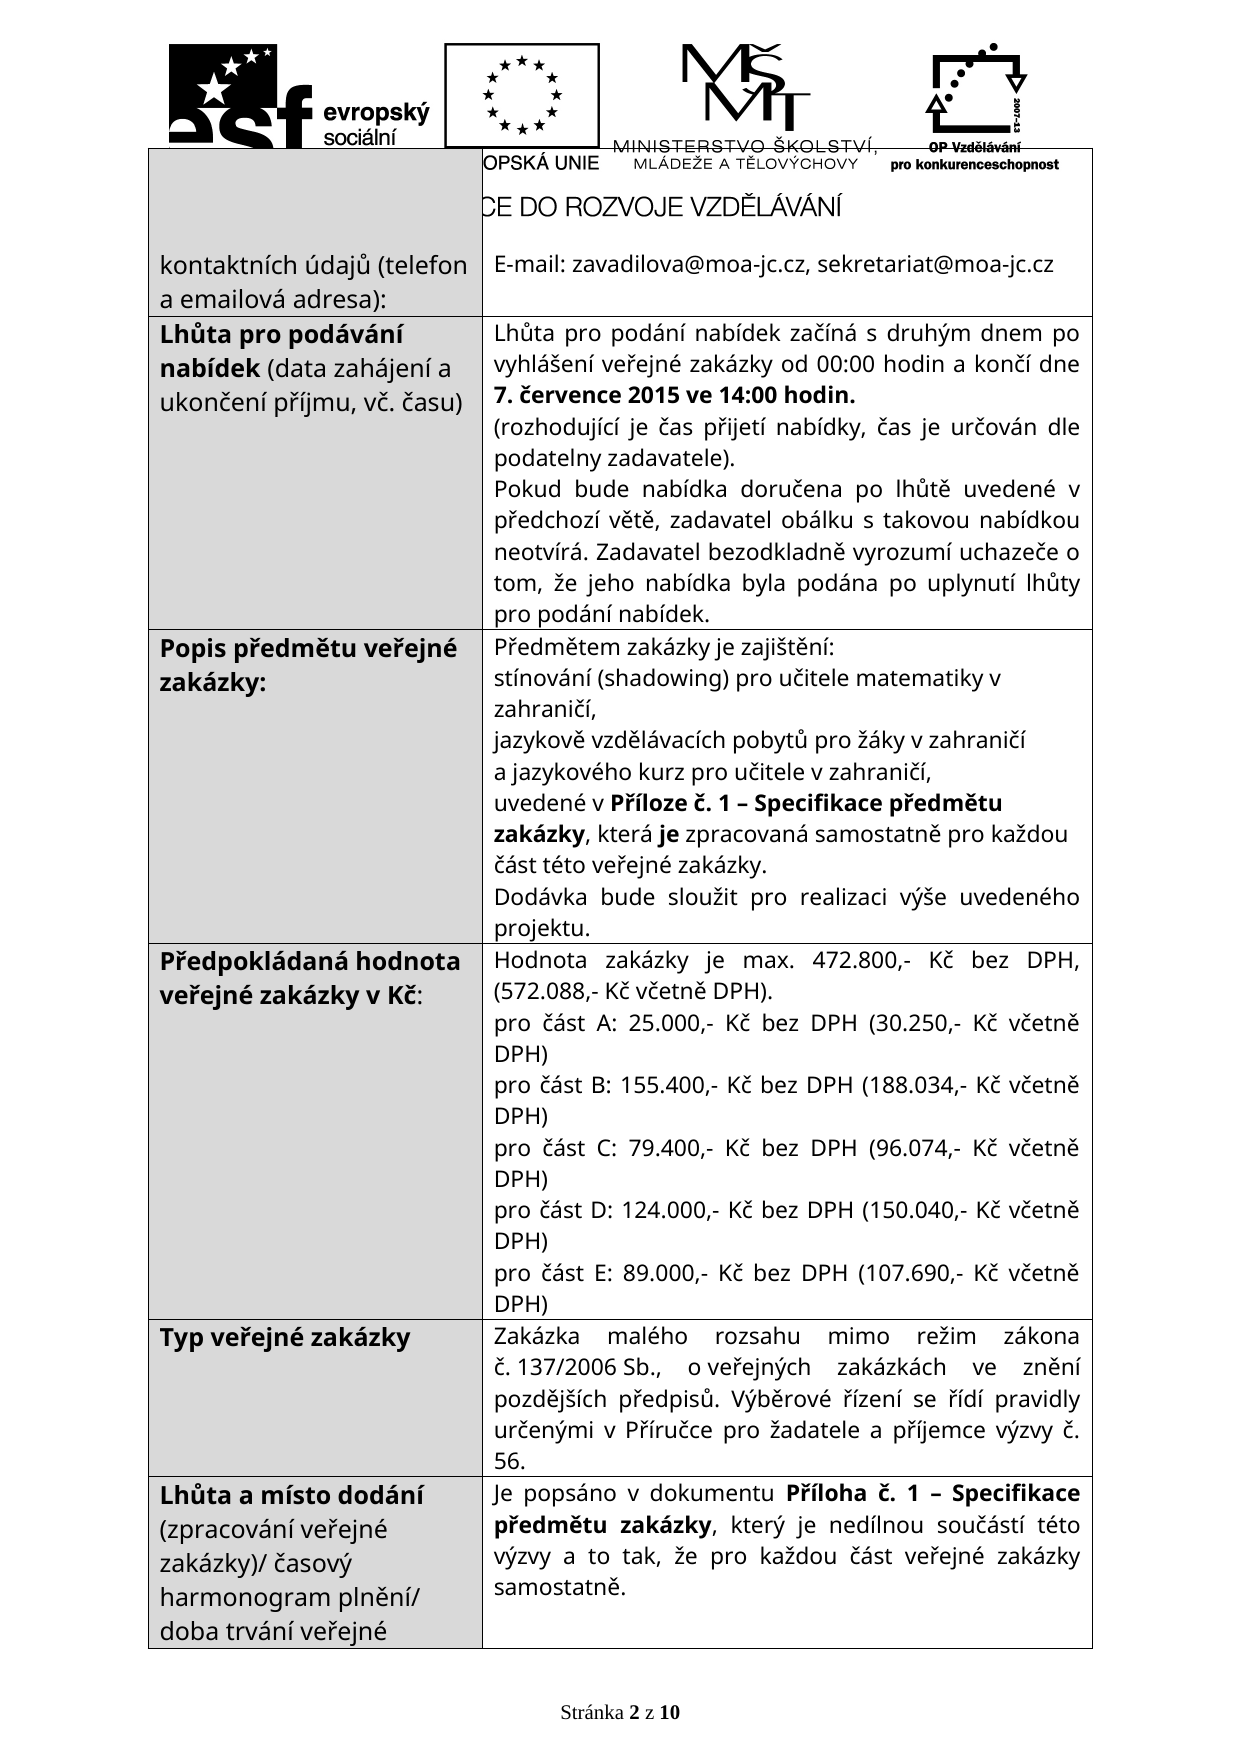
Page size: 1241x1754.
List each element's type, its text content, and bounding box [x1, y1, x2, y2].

table_cell Typ veřejné zakázky [149, 1320, 482, 1476]
table_cell Lhůta pro podávání nabídek (data zahájení a ukončení příjmu, vč. času) [149, 317, 482, 629]
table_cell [483, 1477, 1092, 1648]
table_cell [149, 1477, 482, 1648]
picture [121, 3, 1119, 248]
table_cell Popis předmětu veřejné zakázky: [149, 630, 482, 943]
table_cell Lhůta pro podání nabídek začíná s druhým dnem po vyhlášení veřejné zakázky od 00:00 hodin a končí dne 7. července 2015 ve 14:00 hodin. (rozhodující je čas přijetí nabídky, čas je určován dle podatelny zadavatele). Pokud bude nabídka doručena po lhůtě uvedené v předchozí větě, zadavatel obálku s takovou nabídkou neotvírá. Zadavatel bezodkladně vyrozumí uchazeče o tom, že jeho nabídka byla podána po uplynutí lhůty pro podání nabídek. [483, 317, 1092, 629]
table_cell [483, 149, 1092, 316]
table_cell Předpokládaná hodnota veřejné zakázky v Kč: [149, 944, 482, 1319]
table_cell Zakázka malého rozsahu mimo režim zákona č. 137/2006 Sb., o veřejných zakázkách ve znění pozdějších předpisů. Výběrové řízení se řídí pravidly určenými v Příručce pro žadatele a příjemce výzvy č. 56. [483, 1320, 1092, 1476]
table_cell Předmětem zakázky je zajištění: stínování (shadowing) pro učitele matematiky v zahraničí, jazykově vzdělávacích pobytů pro žáky v zahraničí a jazykového kurz pro učitele v zahraničí, uvedené v Příloze č. 1 – Specifikace předmětu zakázky, která je zpracovaná samostatně pro každou část této veřejné zakázky. Dodávka bude sloužit pro realizaci výše uvedeného projektu. [483, 630, 1092, 943]
table_cell Hodnota zakázky je max. 472.800,- Kč bez DPH, (572.088,- Kč včetně DPH). pro část A: 25.000,- Kč bez DPH (30.250,- Kč včetně DPH) pro část B: 155.400,- Kč bez DPH (188.034,- Kč včetně DPH) pro část C: 79.400,- Kč bez DPH (96.074,- Kč včetně DPH) pro část D: 124.000,- Kč bez DPH (150.040,- Kč včetně DPH) pro část E: 89.000,- Kč bez DPH (107.690,- Kč včetně DPH) [483, 944, 1092, 1319]
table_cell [149, 149, 482, 316]
